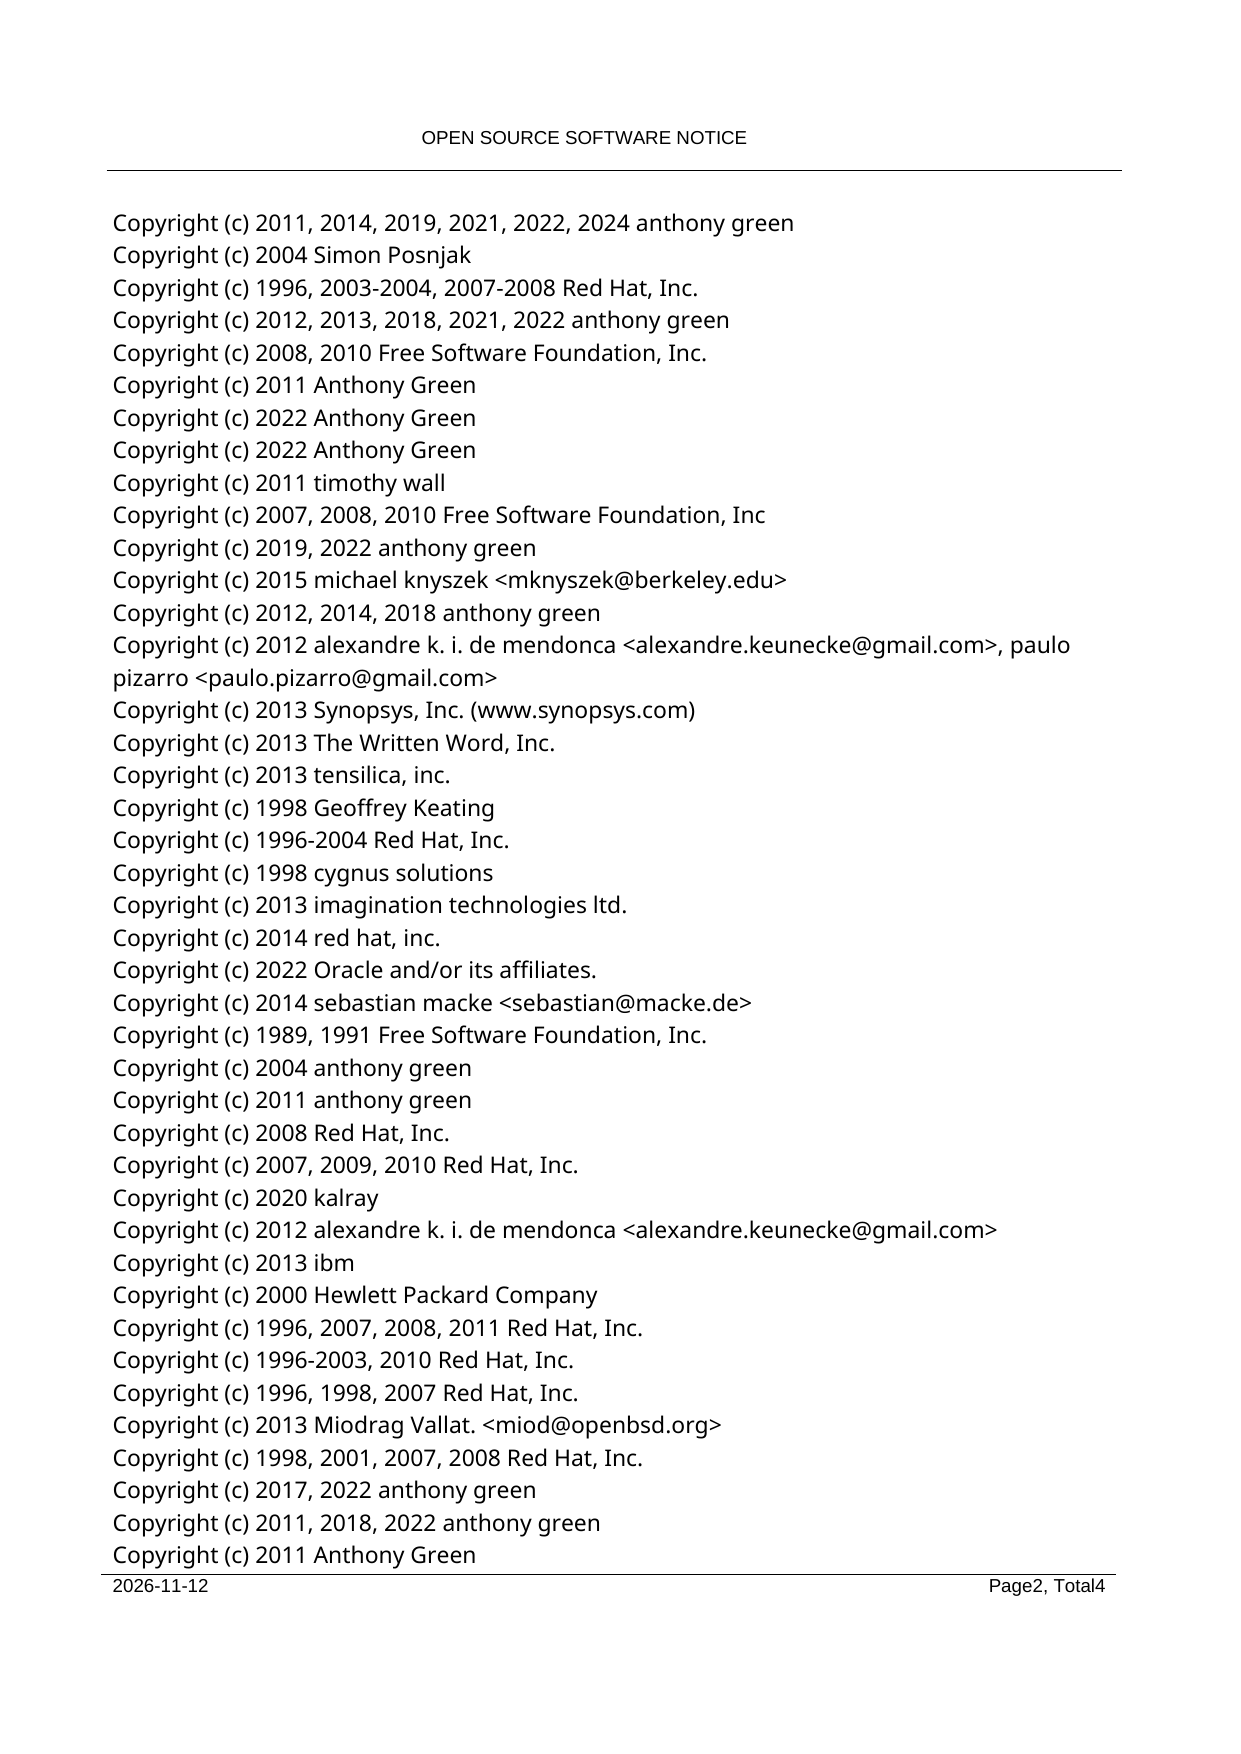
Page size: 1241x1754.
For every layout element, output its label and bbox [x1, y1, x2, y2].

text [112, 206, 1128, 1571]
